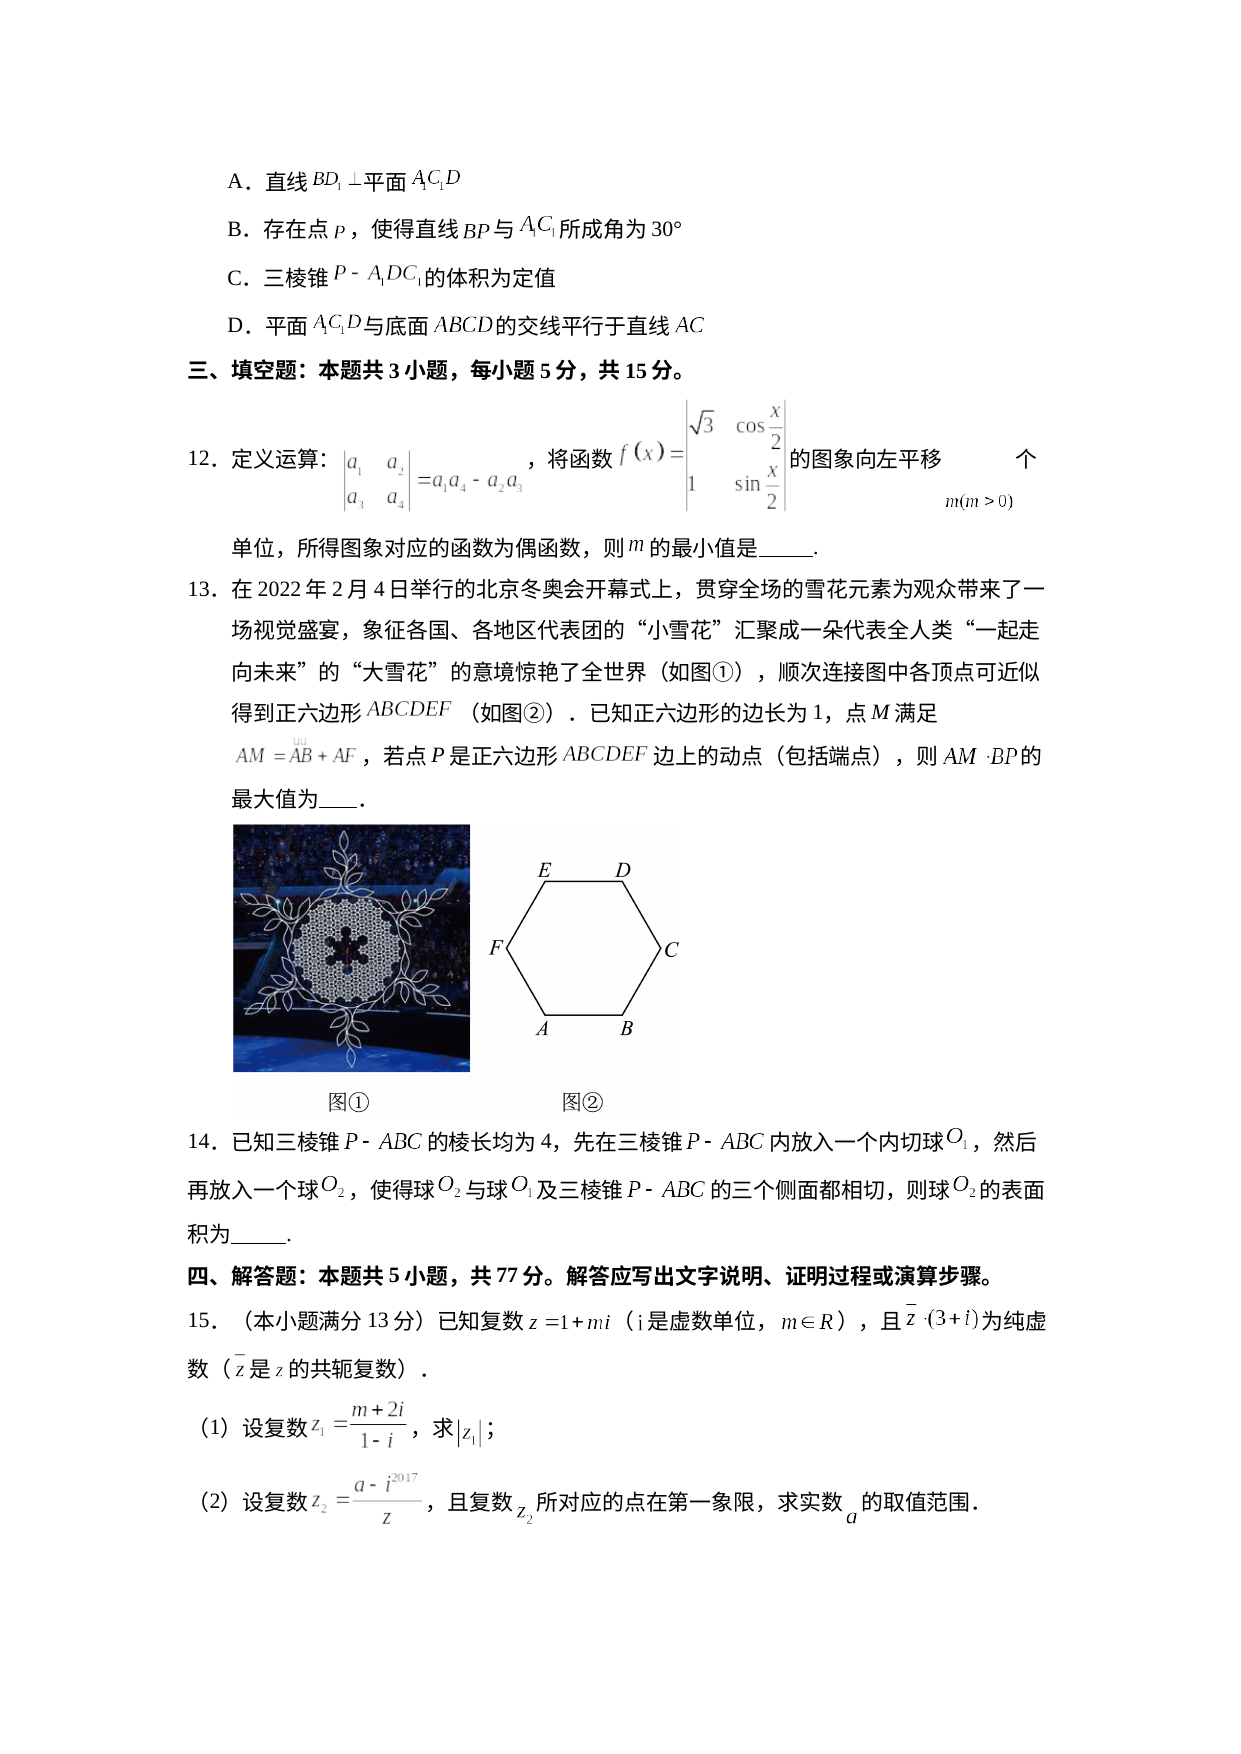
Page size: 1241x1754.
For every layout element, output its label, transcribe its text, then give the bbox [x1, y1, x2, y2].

text 三、填空题：本题共3小题，每小题5分，共15分。 [187, 353, 1053, 385]
text （2）设复数，且复数所对应的点在第一象限，求实数的取值范围． [187, 1467, 1053, 1534]
text B．存在点，使得直线与所成角为30° [227, 209, 1053, 248]
text 12．定义运算：，将函数的图象向左平移个单位，所得图象对应的函数为偶函数，则的最小值是 . [187, 394, 1053, 563]
text 13．在2022年2月4日举行的北京冬奥会开幕式上，贯穿全场的雪花元素为观众带来了一场视觉盛宴，象征各国、各地区代表团的“小雪花”汇聚成一朵代表全人类“一起走向未来”的“大雪花”的意境惊艳了全世界（如图①），顺次连接图中各顶点可近似得到正六边形（如图②）．已知正六边形的边长为1，点M满足，若点P是正六边形边上的动点（包括端点），则的最大值为 ． [187, 572, 1053, 813]
text 四、解答题：本题共5小题，共77分。解答应写出文字说明、证明过程或演算步骤。 [187, 1259, 1053, 1290]
text C．三棱锥的体积为定值 [227, 257, 1053, 297]
picture [231, 823, 681, 1114]
text A．直线平面 [227, 162, 1053, 199]
text 14．已知三棱锥的棱长均为4，先在三棱锥内放入一个内切球，然后再放入一个球，使得球与球及三棱锥的三个侧面都相切，则球的表面积为 . [187, 1122, 1053, 1249]
text 15．（本小题满分13分）已知复数（是虚数单位，），且为纯虚数（是的共轭复数）． [187, 1300, 1053, 1386]
text D．平面与底面的交线平行于直线 [227, 306, 1053, 344]
text （1）设复数，求； [187, 1395, 1053, 1458]
